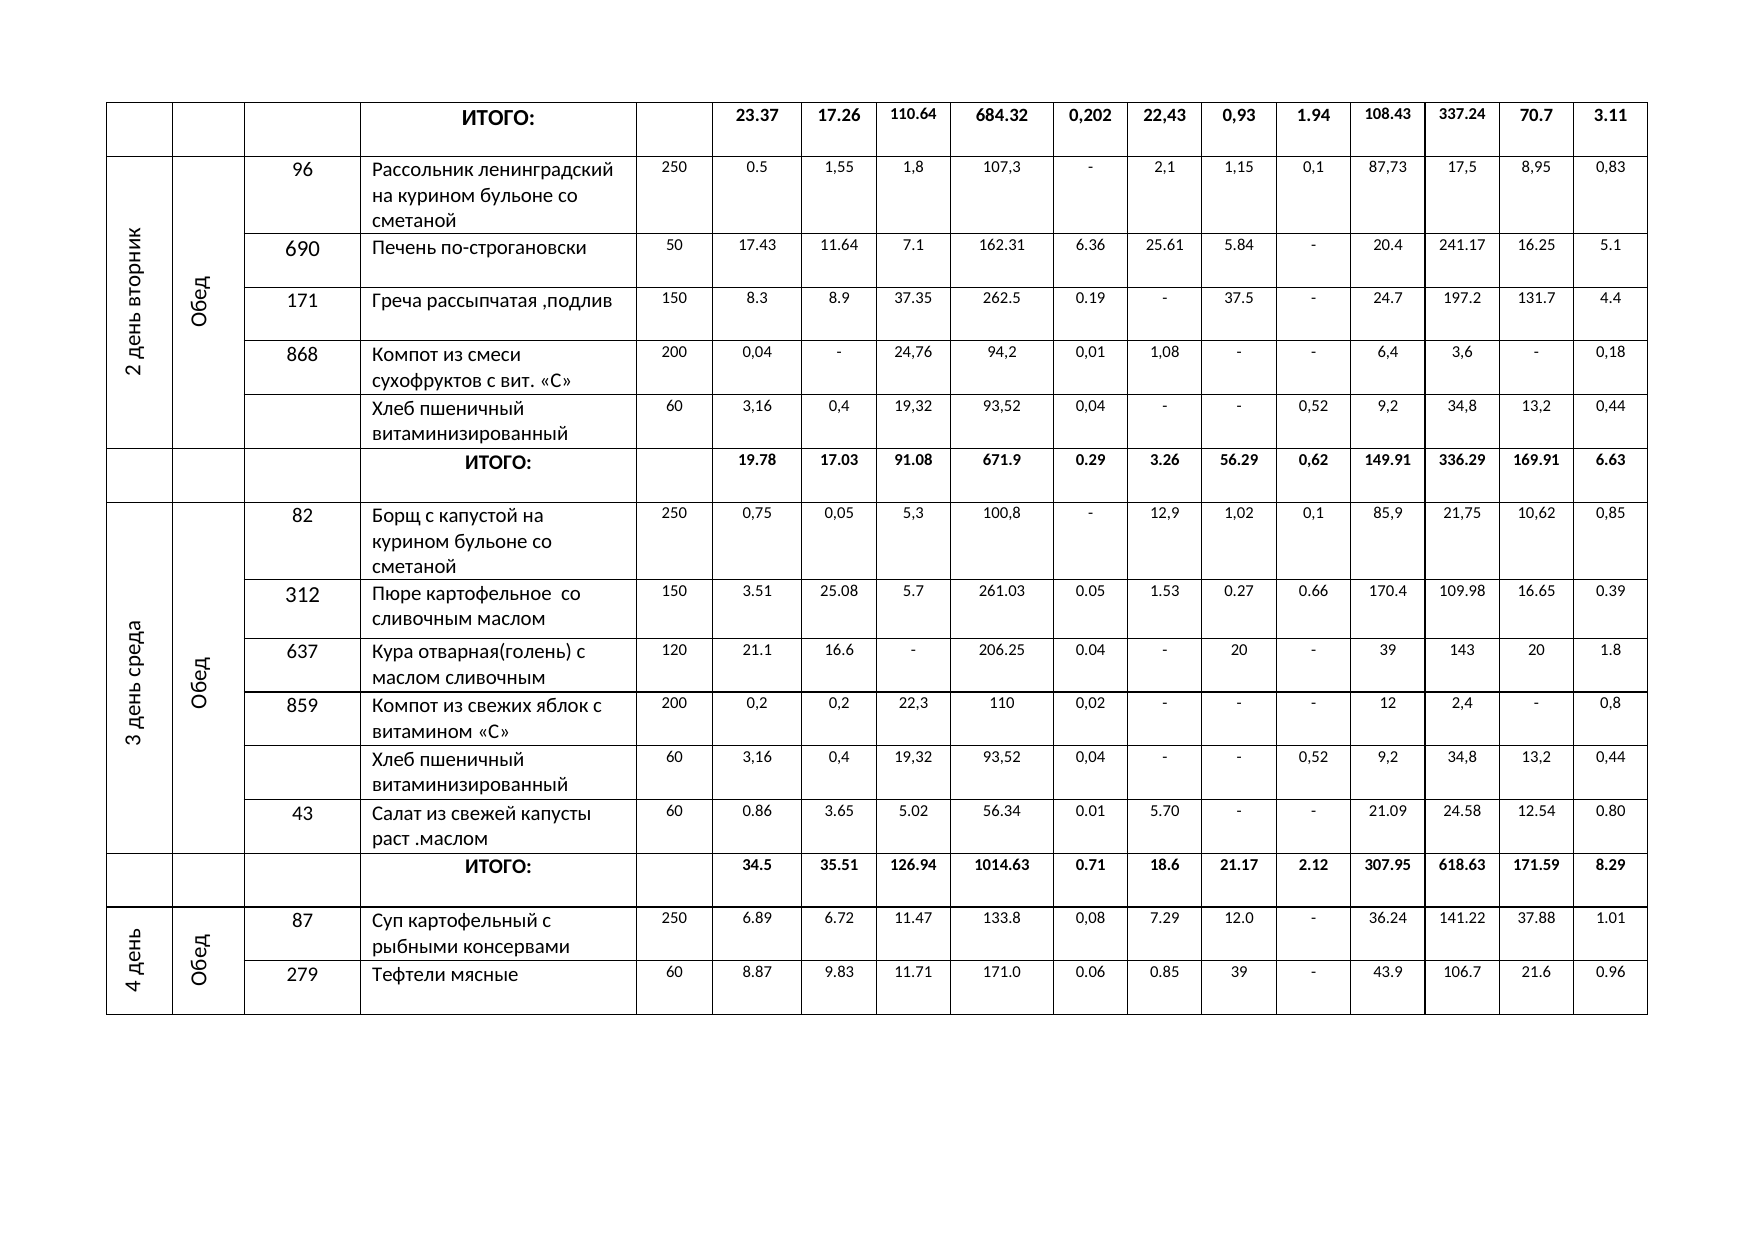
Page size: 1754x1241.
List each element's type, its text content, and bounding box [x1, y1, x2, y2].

table_cell [637, 854, 712, 906]
table_cell 17.03 [802, 449, 876, 502]
table_cell 0.39 [1574, 580, 1647, 638]
table_cell 39 [1351, 639, 1424, 691]
table_cell 0.80 [1574, 800, 1647, 853]
table_cell 109.98 [1426, 580, 1499, 638]
table_cell 6.89 [713, 908, 801, 960]
table_cell 107,3 [951, 157, 1053, 233]
table_cell [173, 449, 244, 502]
table_cell [107, 103, 172, 156]
table_cell 11.47 [877, 908, 950, 960]
table_cell 17.43 [713, 234, 801, 287]
table_cell 94,2 [951, 341, 1053, 394]
table_cell [245, 854, 360, 906]
table_cell 12 [1351, 693, 1424, 745]
table_cell 19,32 [877, 395, 950, 448]
table_cell 261.03 [951, 580, 1053, 638]
table_cell 108.43 [1351, 103, 1424, 156]
table_cell Обед [173, 503, 244, 853]
table_cell 618.63 [1426, 854, 1499, 906]
table_cell 24.7 [1351, 288, 1424, 340]
table_cell 0.66 [1277, 580, 1350, 638]
table_cell 171.59 [1500, 854, 1573, 906]
table_cell 6.72 [802, 908, 876, 960]
table_cell 337.24 [1426, 103, 1499, 156]
table_cell 87 [245, 908, 360, 960]
table_cell 143 [1426, 639, 1499, 691]
table_cell 7.1 [877, 234, 950, 287]
table_cell Рассольник ленинградский на курином бульоне со сметаной [361, 157, 636, 233]
table_cell 0.01 [1054, 800, 1127, 853]
table_cell - [1277, 288, 1350, 340]
table_cell 0,2 [802, 693, 876, 745]
table_cell 336.29 [1426, 449, 1499, 502]
table_cell 21.09 [1351, 800, 1424, 853]
table_cell 34,8 [1426, 395, 1499, 448]
table_cell 0.85 [1128, 961, 1201, 1014]
table_cell 307.95 [1351, 854, 1424, 906]
table_cell - [1500, 341, 1573, 394]
table_cell [245, 395, 360, 448]
table_cell [245, 103, 360, 156]
table_cell 3,16 [713, 395, 801, 448]
table_cell 637 [245, 639, 360, 691]
table_cell 20 [1500, 639, 1573, 691]
table_cell - [1202, 746, 1276, 799]
table_cell 279 [245, 961, 360, 1014]
table_cell 120 [637, 639, 712, 691]
table_cell 43.9 [1351, 961, 1424, 1014]
table_cell 0,52 [1277, 746, 1350, 799]
table_cell 1014.63 [951, 854, 1053, 906]
table_cell 7.29 [1128, 908, 1201, 960]
table_cell 5.7 [877, 580, 950, 638]
table_cell [107, 854, 172, 906]
table_cell 0.86 [713, 800, 801, 853]
table_cell 0,04 [1054, 746, 1127, 799]
table_cell 1.8 [1574, 639, 1647, 691]
table_cell 0.06 [1054, 961, 1127, 1014]
table_cell 133.8 [951, 908, 1053, 960]
table_cell 3.65 [802, 800, 876, 853]
table_cell 8.29 [1574, 854, 1647, 906]
table_cell 0,44 [1574, 395, 1647, 448]
table_cell 13,2 [1500, 746, 1573, 799]
table_cell 690 [245, 234, 360, 287]
table_cell - [1202, 395, 1276, 448]
table_cell 170.4 [1351, 580, 1424, 638]
table_cell [637, 449, 712, 502]
table_cell Пюре картофельное со сливочным маслом [361, 580, 636, 638]
table_cell - [1202, 693, 1276, 745]
table_cell - [1054, 503, 1127, 579]
table_cell 21.1 [713, 639, 801, 691]
table_cell Суп картофельный с рыбными консервами [361, 908, 636, 960]
table_cell 3.26 [1128, 449, 1201, 502]
table_cell 8.9 [802, 288, 876, 340]
table_cell 96 [245, 157, 360, 233]
table_cell 0,04 [713, 341, 801, 394]
table_cell [107, 449, 172, 502]
table_cell 9,2 [1351, 395, 1424, 448]
table_cell 25.08 [802, 580, 876, 638]
table_cell 16.25 [1500, 234, 1573, 287]
table_cell 868 [245, 341, 360, 394]
table_cell 60 [637, 746, 712, 799]
table_cell 11.64 [802, 234, 876, 287]
table_cell 6.36 [1054, 234, 1127, 287]
table_cell 0,08 [1054, 908, 1127, 960]
table_cell Обед [173, 908, 244, 1014]
table_cell 0.5 [713, 157, 801, 233]
table_cell 1,15 [1202, 157, 1276, 233]
table_cell 2 день вторник [107, 157, 172, 448]
table_cell 150 [637, 288, 712, 340]
table_cell 200 [637, 341, 712, 394]
table_cell 100,8 [951, 503, 1053, 579]
table_cell 16.65 [1500, 580, 1573, 638]
table_cell 4 день четверг [107, 908, 172, 1014]
table_cell 0,52 [1277, 395, 1350, 448]
table_cell 1,55 [802, 157, 876, 233]
table_cell 17.26 [802, 103, 876, 156]
table_cell Обед [173, 157, 244, 448]
table_cell 9.83 [802, 961, 876, 1014]
table_cell 6.63 [1574, 449, 1647, 502]
table_cell 1.53 [1128, 580, 1201, 638]
table_cell - [1277, 961, 1350, 1014]
table_cell Хлеб пшеничный витаминизированный [361, 395, 636, 448]
table_cell 1.01 [1574, 908, 1647, 960]
table_cell 141.22 [1426, 908, 1499, 960]
table_cell 5.70 [1128, 800, 1201, 853]
table_cell - [802, 341, 876, 394]
table_cell [173, 854, 244, 906]
table_cell 91.08 [877, 449, 950, 502]
table_cell 17,5 [1426, 157, 1499, 233]
table_cell 200 [637, 693, 712, 745]
table_cell 126.94 [877, 854, 950, 906]
table_cell 8,95 [1500, 157, 1573, 233]
table_cell Борщ с капустой на курином бульоне со сметаной [361, 503, 636, 579]
table_cell 60 [637, 395, 712, 448]
table_cell 0,02 [1054, 693, 1127, 745]
table_cell - [1277, 639, 1350, 691]
table_cell - [1202, 341, 1276, 394]
table_cell - [1277, 693, 1350, 745]
table_cell 197.2 [1426, 288, 1499, 340]
table_cell 16.6 [802, 639, 876, 691]
table_cell 110 [951, 693, 1053, 745]
table_cell 24,76 [877, 341, 950, 394]
table_cell 25.61 [1128, 234, 1201, 287]
table_cell 262.5 [951, 288, 1053, 340]
table_cell 2.12 [1277, 854, 1350, 906]
table_cell 0,85 [1574, 503, 1647, 579]
table_cell 0,18 [1574, 341, 1647, 394]
table_cell 8.3 [713, 288, 801, 340]
table_cell 110.64 [877, 103, 950, 156]
table_cell - [1128, 639, 1201, 691]
table_cell 0.29 [1054, 449, 1127, 502]
table_cell 85,9 [1351, 503, 1424, 579]
table_cell 87,73 [1351, 157, 1424, 233]
table_cell 56.29 [1202, 449, 1276, 502]
table_cell Компот из смеси сухофруктов с вит. «С» [361, 341, 636, 394]
table_cell - [1054, 157, 1127, 233]
table_cell 1.94 [1277, 103, 1350, 156]
table_cell 70.7 [1500, 103, 1573, 156]
table_cell 37.5 [1202, 288, 1276, 340]
table_cell 0,93 [1202, 103, 1276, 156]
table_cell - [1202, 800, 1276, 853]
table_cell 10,62 [1500, 503, 1573, 579]
table_cell 1,02 [1202, 503, 1276, 579]
table_cell 34.5 [713, 854, 801, 906]
table_cell 12.0 [1202, 908, 1276, 960]
table_cell 93,52 [951, 395, 1053, 448]
table_cell 106.7 [1426, 961, 1499, 1014]
table_cell 0.19 [1054, 288, 1127, 340]
table_cell ИТОГО: [361, 854, 636, 906]
table_cell 19,32 [877, 746, 950, 799]
table_cell 34,8 [1426, 746, 1499, 799]
table_cell 3 день среда [107, 503, 172, 853]
table_cell 22,43 [1128, 103, 1201, 156]
table_cell 5.1 [1574, 234, 1647, 287]
table_cell 0.27 [1202, 580, 1276, 638]
table_cell 20.4 [1351, 234, 1424, 287]
table_cell 12,9 [1128, 503, 1201, 579]
table_cell 0,01 [1054, 341, 1127, 394]
table_cell 250 [637, 503, 712, 579]
table_cell 0,202 [1054, 103, 1127, 156]
table_cell 3.51 [713, 580, 801, 638]
table_cell 0,2 [713, 693, 801, 745]
table_cell 8.87 [713, 961, 801, 1014]
table_cell 0,1 [1277, 503, 1350, 579]
table_cell - [1277, 234, 1350, 287]
table_cell 0,04 [1054, 395, 1127, 448]
table_cell 206.25 [951, 639, 1053, 691]
table_cell 162.31 [951, 234, 1053, 287]
table_cell 4.4 [1574, 288, 1647, 340]
table_cell 56.34 [951, 800, 1053, 853]
table_cell 671.9 [951, 449, 1053, 502]
table_cell 149.91 [1351, 449, 1424, 502]
table_cell 20 [1202, 639, 1276, 691]
table_cell 21,75 [1426, 503, 1499, 579]
table_cell [173, 103, 244, 156]
table_cell 21.17 [1202, 854, 1276, 906]
table_cell 241.17 [1426, 234, 1499, 287]
table_cell - [1277, 341, 1350, 394]
table_cell ИТОГО: [361, 449, 636, 502]
table_cell 0,1 [1277, 157, 1350, 233]
table_cell 18.6 [1128, 854, 1201, 906]
table_cell 0,4 [802, 746, 876, 799]
table_cell ИТОГО: [361, 103, 636, 156]
table_cell 13,2 [1500, 395, 1573, 448]
table_cell - [1128, 288, 1201, 340]
table_cell 5,3 [877, 503, 950, 579]
table_cell 171.0 [951, 961, 1053, 1014]
table_cell - [1128, 693, 1201, 745]
table_cell 0,8 [1574, 693, 1647, 745]
table_cell 0.96 [1574, 961, 1647, 1014]
table_cell 60 [637, 800, 712, 853]
table_cell 9,2 [1351, 746, 1424, 799]
table_cell 684.32 [951, 103, 1053, 156]
table_cell 22,3 [877, 693, 950, 745]
table_cell 5.84 [1202, 234, 1276, 287]
table_cell 50 [637, 234, 712, 287]
table_cell 35.51 [802, 854, 876, 906]
table_cell 250 [637, 908, 712, 960]
table_cell 250 [637, 157, 712, 233]
table_cell 43 [245, 800, 360, 853]
table_cell 21.6 [1500, 961, 1573, 1014]
table_cell Тефтели мясные [361, 961, 636, 1014]
table_cell 3.11 [1574, 103, 1647, 156]
table_cell - [1128, 395, 1201, 448]
table_cell - [1128, 746, 1201, 799]
table_cell 1,08 [1128, 341, 1201, 394]
table_cell 0,75 [713, 503, 801, 579]
table_cell 2,1 [1128, 157, 1201, 233]
table_cell [245, 449, 360, 502]
table_cell Хлеб пшеничный витаминизированный [361, 746, 636, 799]
table_cell 11.71 [877, 961, 950, 1014]
table_cell 169.91 [1500, 449, 1573, 502]
table_cell - [1500, 693, 1573, 745]
table_cell 0,05 [802, 503, 876, 579]
table_cell 859 [245, 693, 360, 745]
table_cell 312 [245, 580, 360, 638]
table_cell 37.35 [877, 288, 950, 340]
table_cell 0.05 [1054, 580, 1127, 638]
table_cell Печень по-строгановски [361, 234, 636, 287]
table_cell 39 [1202, 961, 1276, 1014]
table_cell Греча рассыпчатая ,подлив [361, 288, 636, 340]
table_cell [245, 746, 360, 799]
table_cell 6,4 [1351, 341, 1424, 394]
table_cell - [877, 639, 950, 691]
table_cell 0,44 [1574, 746, 1647, 799]
table_cell [637, 103, 712, 156]
table_cell Компот из свежих яблок с витамином «С» [361, 693, 636, 745]
table_cell 0,62 [1277, 449, 1350, 502]
table_cell 19.78 [713, 449, 801, 502]
table_cell 24.58 [1426, 800, 1499, 853]
table_cell 2,4 [1426, 693, 1499, 745]
table_cell 1,8 [877, 157, 950, 233]
table_cell 0,4 [802, 395, 876, 448]
table_cell Кура отварная(голень) с маслом сливочным [361, 639, 636, 691]
table_cell 36.24 [1351, 908, 1424, 960]
table_cell 171 [245, 288, 360, 340]
table_cell 37.88 [1500, 908, 1573, 960]
table_cell 0,83 [1574, 157, 1647, 233]
table_cell - [1277, 908, 1350, 960]
table_cell 82 [245, 503, 360, 579]
table_cell 3,16 [713, 746, 801, 799]
table_cell 0.04 [1054, 639, 1127, 691]
table_cell 60 [637, 961, 712, 1014]
table_cell 93,52 [951, 746, 1053, 799]
table_cell 0.71 [1054, 854, 1127, 906]
table_cell Салат из свежей капусты раст .маслом [361, 800, 636, 853]
table_cell - [1277, 800, 1350, 853]
table_cell 12.54 [1500, 800, 1573, 853]
table_cell 23.37 [713, 103, 801, 156]
table_cell 5.02 [877, 800, 950, 853]
table_cell 150 [637, 580, 712, 638]
table_cell 3,6 [1426, 341, 1499, 394]
table_cell 131.7 [1500, 288, 1573, 340]
